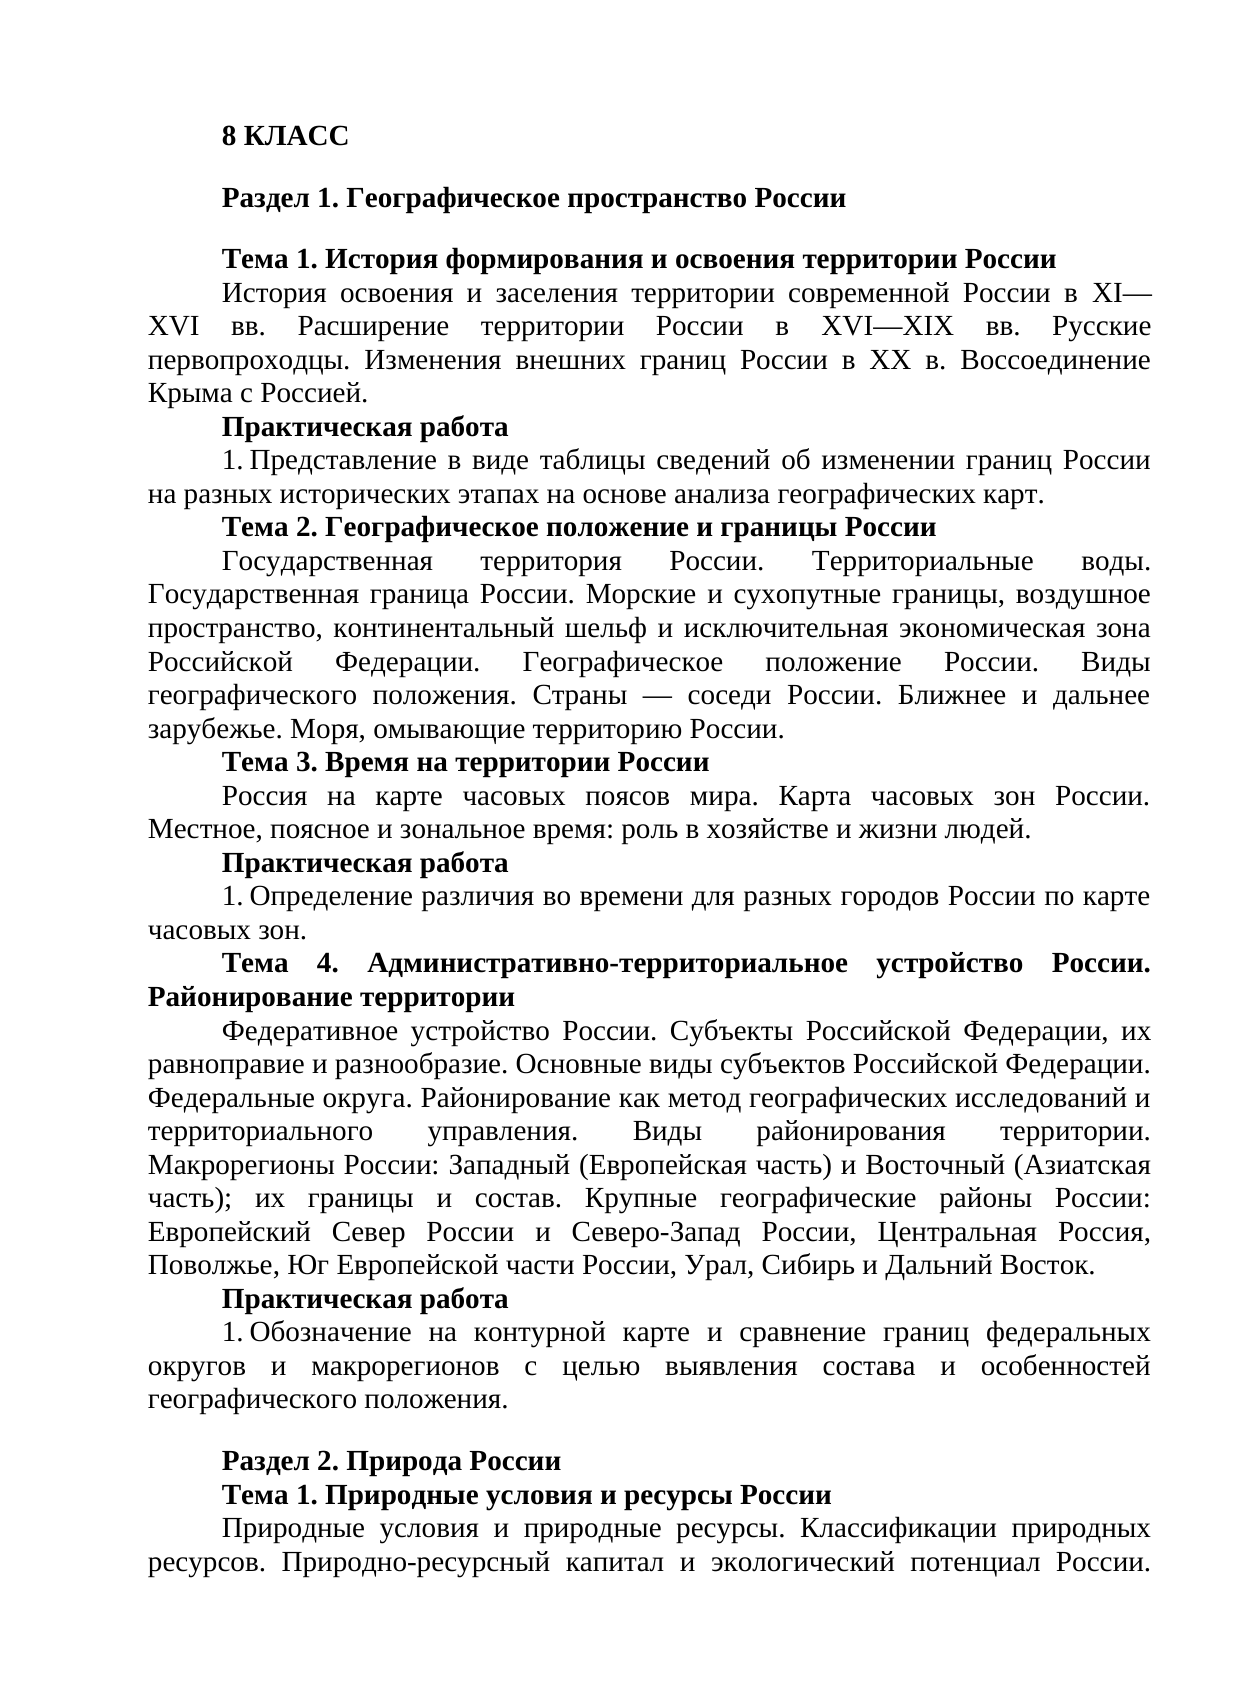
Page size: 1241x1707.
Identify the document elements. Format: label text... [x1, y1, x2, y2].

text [148, 1510, 1152, 1577]
text Тема 3. Время на территории России [148, 744, 1152, 778]
text 1. Представление в виде таблицы сведений об изменении границ России на разных исторических этапах на основе анализа географических карт. [148, 442, 1152, 509]
text Раздел 1. Географическое пространство России [148, 180, 1152, 213]
text Практическая работа [148, 845, 1152, 878]
text Тема 1. Природные условия и ресурсы России [148, 1477, 1152, 1510]
text Тема 2. Географическое положение и границы России [148, 509, 1152, 543]
text История освоения и заселения территории современной России в XI—XVI вв. Расширение территории России в XVI—XIX вв. Русские первопроходцы. Изменения внешних границ России в ХХ в. Воссоединение Крыма с Россией. [148, 275, 1152, 409]
text Федеративное устройство России. Субъекты Российской Федерации, их равноправие и разнообразие. Основные виды субъектов Российской Федерации. Федеральные округа. Районирование как метод географических исследований и территориального управления. Виды районирования территории. Макрорегионы России: Западный (Европейская часть) и Восточный (Азиатская часть); их границы и состав. Крупные географические районы России: Европейский Север России и Северо-Запад России, Центральная Россия, Поволжье, Юг Европейской части России, Урал, Сибирь и Дальний Восток. [148, 1013, 1152, 1281]
text Тема 1. История формирования и освоения территории России [148, 241, 1152, 275]
text Практическая работа [148, 1281, 1152, 1314]
text 1. Определение различия во времени для разных городов России по карте часовых зон. [148, 878, 1152, 946]
text Государственная территория России. Территориальные воды. Государственная граница России. Морские и сухопутные границы, воздушное пространство, континентальный шельф и исключительная экономическая зона Российской Федерации. Географическое положение России. Виды географического положения. Страны — соседи России. Ближнее и дальнее зарубежье. Моря, омывающие территорию России. [148, 543, 1152, 744]
text 1. Обозначение на контурной карте и сравнение границ федеральных округов и макрорегионов с целью выявления состава и особенностей географического положения. [148, 1314, 1152, 1415]
text Практическая работа [148, 409, 1152, 442]
text Раздел 2. Природа России [148, 1443, 1152, 1477]
text Россия на карте часовых поясов мира. Карта часовых зон России. Местное, поясное и зональное время: роль в хозяйстве и жизни людей. [148, 778, 1152, 845]
text 8 КЛАСС [148, 118, 1152, 152]
text Тема 4. Административно-территориальное устройство России. Районирование территории [148, 946, 1152, 1013]
